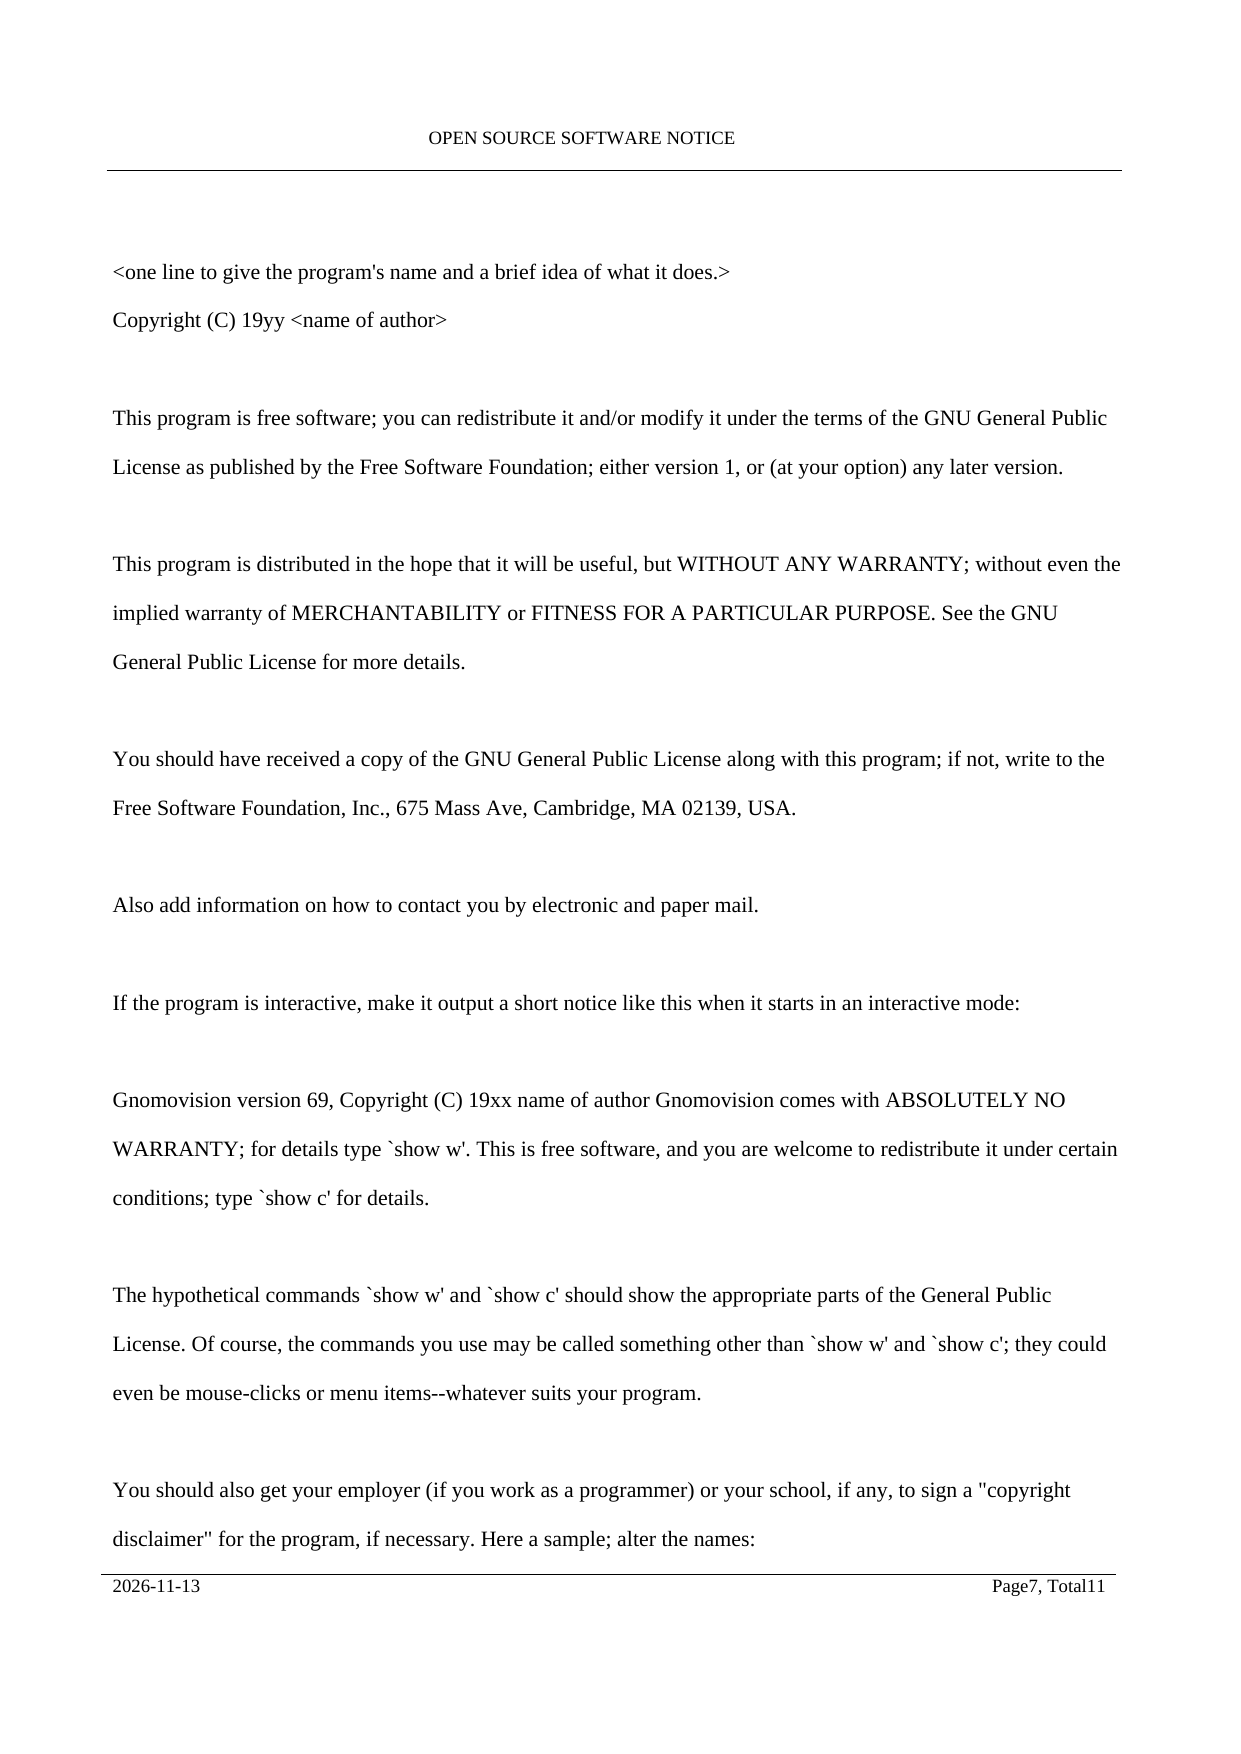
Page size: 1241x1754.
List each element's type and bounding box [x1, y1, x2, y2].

text [112, 206, 1128, 1555]
